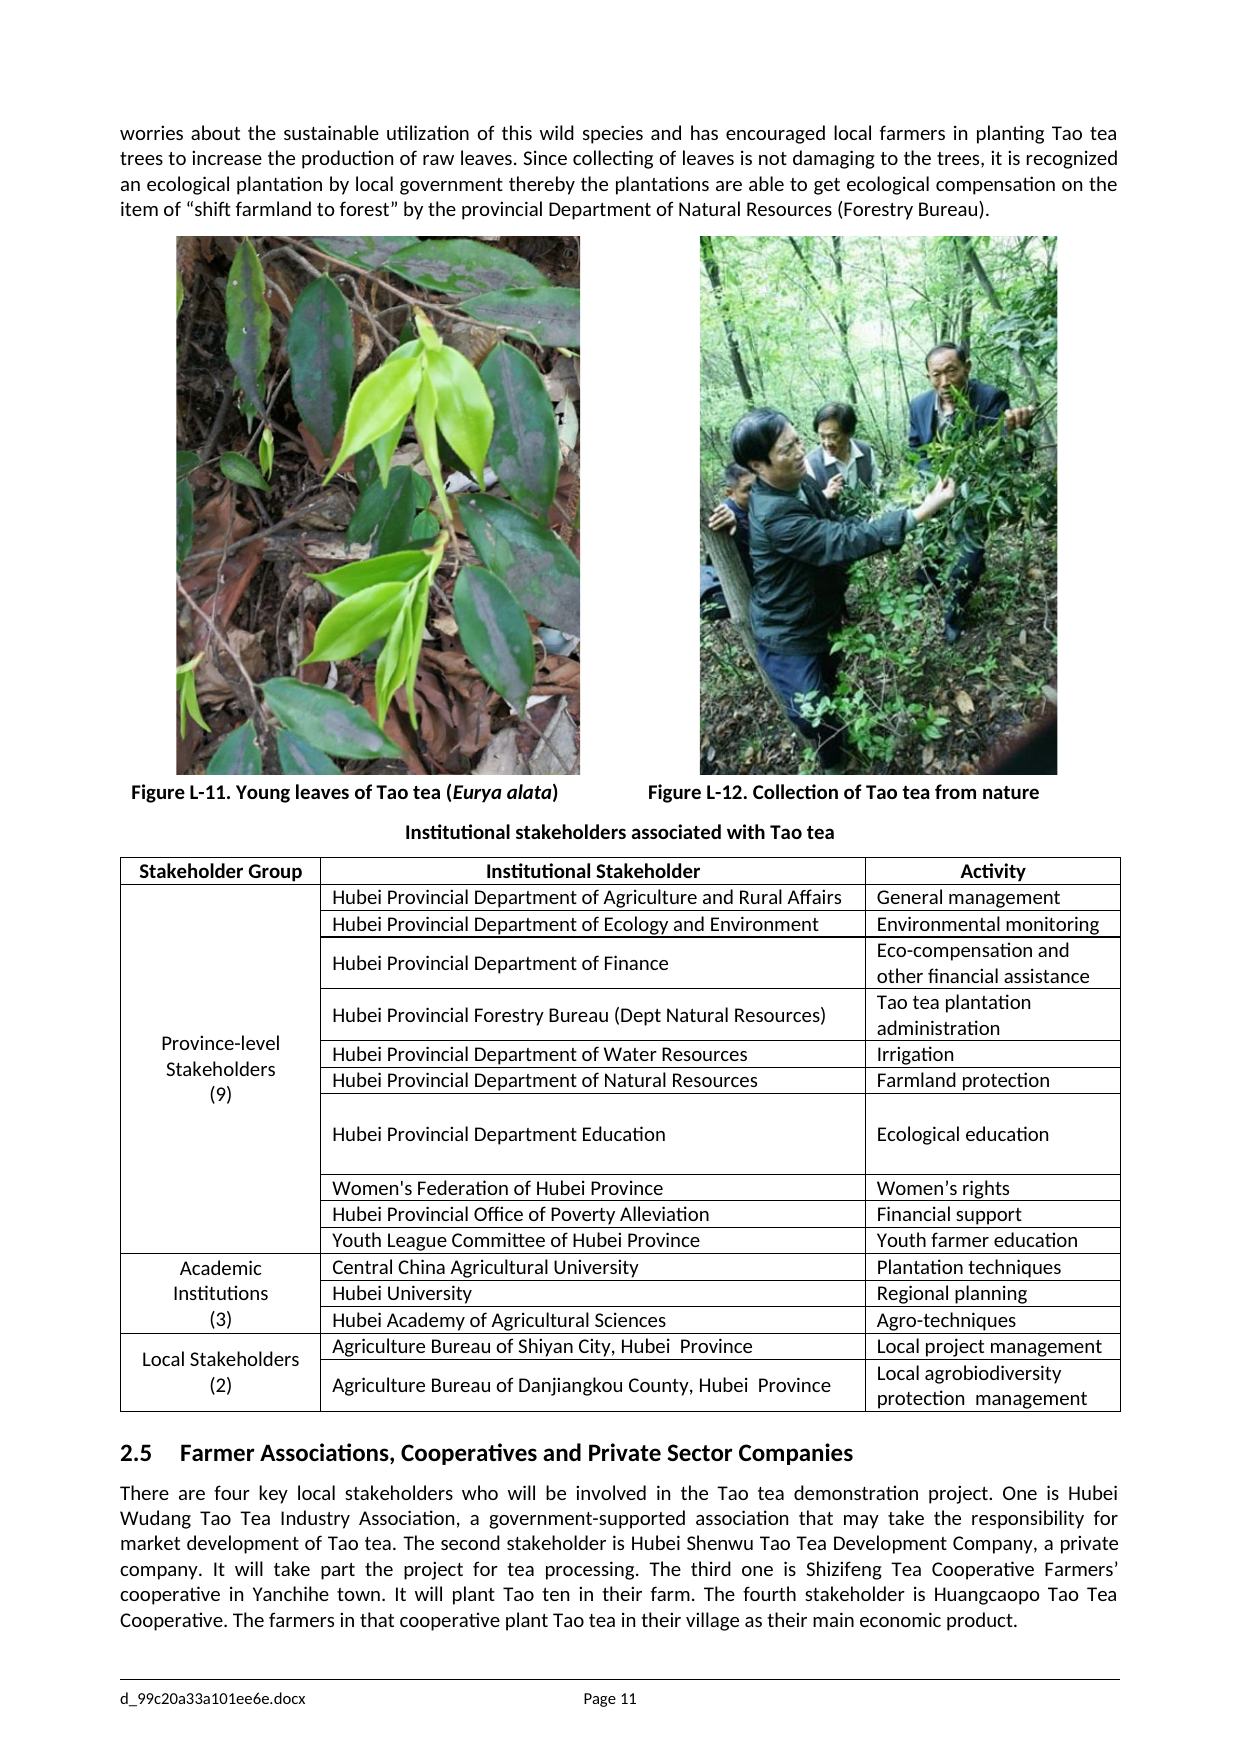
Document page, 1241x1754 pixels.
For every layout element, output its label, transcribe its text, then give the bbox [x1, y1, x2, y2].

table_cell Local agrobiodiversity protection management [866, 1360, 1120, 1411]
table_header Institutional Stakeholder [321, 858, 865, 883]
table_cell Tao tea plantation administration [866, 989, 1120, 1040]
table_header [637, 234, 1120, 777]
table_cell Figure L-11. Young leaves of Tao tea (Eurya alata) [120, 777, 637, 807]
table_cell Youth League Committee of Hubei Province [321, 1228, 865, 1253]
table_cell Ecological education [866, 1094, 1120, 1174]
table_cell Eco-compensation and other financial assistance [866, 938, 1120, 988]
table_cell Local Stakeholders (2) [121, 1334, 320, 1411]
table_cell Figure L-12. Collection of Tao tea from nature [637, 777, 1120, 807]
table_cell Regional planning [866, 1281, 1120, 1306]
table_cell Agriculture Bureau of Danjiangkou County, Hubei Province [321, 1360, 865, 1411]
table_cell Agriculture Bureau of Shiyan City, Hubei Province [321, 1334, 865, 1359]
table_cell Hubei Academy of Agricultural Sciences [321, 1307, 865, 1332]
picture [176, 236, 581, 775]
table_cell Province-level Stakeholders (9) [121, 885, 320, 1253]
table_cell General management [866, 885, 1120, 910]
table_cell Environmental monitoring [866, 911, 1120, 936]
table_cell Women’s rights [866, 1175, 1120, 1200]
table_cell Central China Agricultural University [321, 1254, 865, 1279]
table_cell Irrigation [866, 1041, 1120, 1067]
table_cell Local project management [866, 1334, 1120, 1359]
table_cell Financial support [866, 1201, 1120, 1227]
table_cell Hubei Provincial Department of Ecology and Environment [321, 911, 865, 936]
table_cell Hubei Provincial Department of Agriculture and Rural Affairs [321, 885, 865, 910]
text Institutional stakeholders associated with Tao tea [120, 819, 1120, 844]
table_header [120, 234, 637, 777]
table_cell Hubei Provincial Forestry Bureau (Dept Natural Resources) [321, 989, 865, 1040]
table_cell Women's Federation of Hubei Province [321, 1175, 865, 1200]
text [120, 120, 1120, 222]
subtitle Farmer Associations, Cooperatives and Private Sector Companies [120, 1437, 1120, 1467]
picture [699, 236, 1058, 775]
table_cell Farmland protection [866, 1068, 1120, 1093]
table_cell Hubei Provincial Department of Water Resources [321, 1041, 865, 1067]
table_cell Agro-techniques [866, 1307, 1120, 1332]
table_cell Hubei University [321, 1281, 865, 1306]
table_cell Youth farmer education [866, 1228, 1120, 1253]
table_cell Hubei Provincial Department of Finance [321, 938, 865, 988]
table_cell Hubei Provincial Department of Natural Resources [321, 1068, 865, 1093]
table_header Stakeholder Group [121, 858, 320, 883]
table_cell Academic Institutions (3) [121, 1254, 320, 1332]
table_cell Hubei Provincial Department Education [321, 1094, 865, 1174]
table_cell Hubei Provincial Office of Poverty Alleviation [321, 1201, 865, 1227]
table_cell Plantation techniques [866, 1254, 1120, 1279]
text There are four key local stakeholders who will be involved in the Tao tea demonstration project. One is Hubei Wudang Tao Tea Industry Association, a government-supported association that may take the responsibility for market development of Tao tea. The second stakeholder is Hubei Shenwu Tao Tea Development Company, a private company. It will take part the project for tea processing. The third one is Shizifeng Tea Cooperative Farmers’ cooperative in Yanchihe town. It will plant Tao ten in their farm. The fourth stakeholder is Huangcaopo Tao Tea Cooperative. The farmers in that cooperative plant Tao tea in their village as their main economic product. [120, 1480, 1120, 1632]
table_header Activity [866, 858, 1120, 883]
